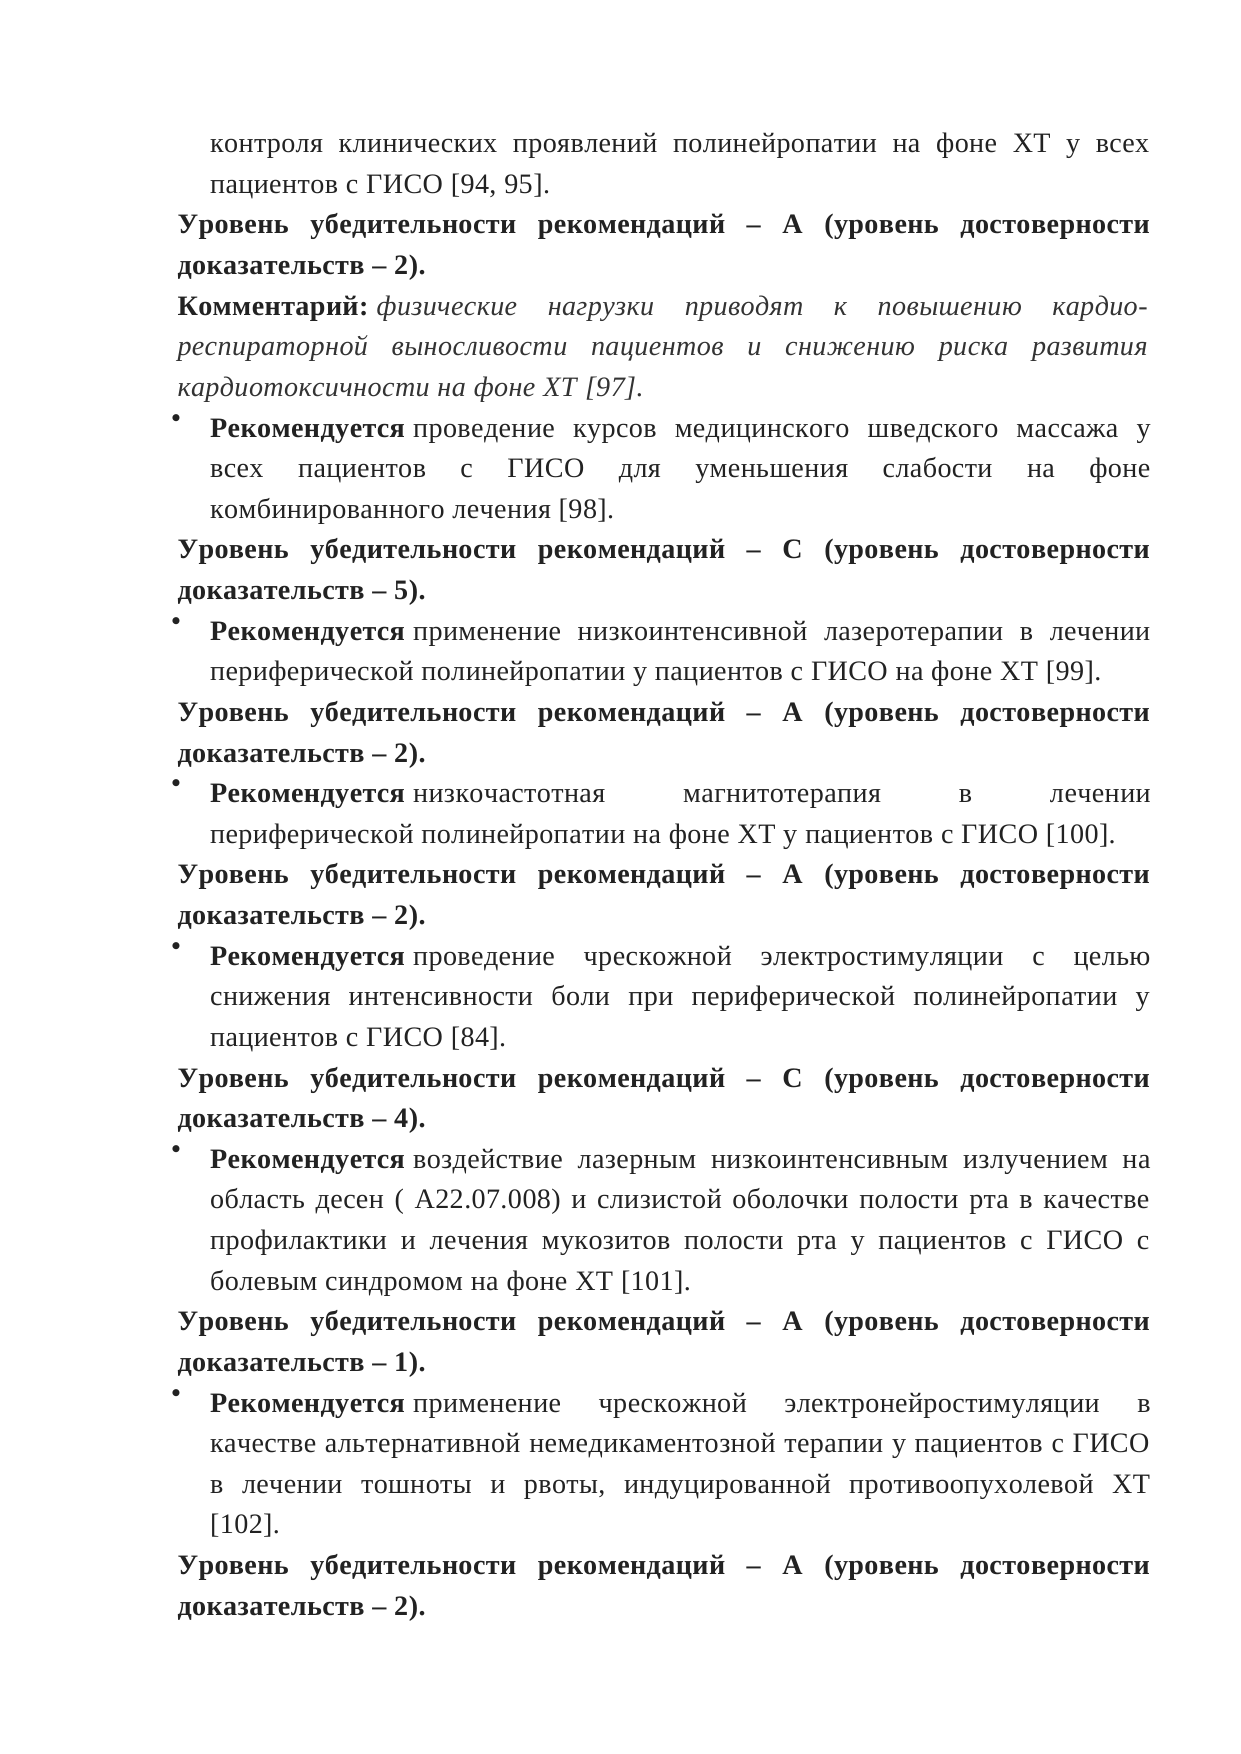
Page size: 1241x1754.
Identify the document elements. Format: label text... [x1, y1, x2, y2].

text Уровень убедительности рекомендаций – А (уровень достоверности доказательств – 2). [177, 849, 1152, 931]
text Уровень убедительности рекомендаций – А (уровень достоверности доказательств – 2). [177, 199, 1152, 281]
list Рекомендуется применение низкоинтенсивной лазеротерапии в лечении периферической полинейропатии у пациентов с ГИСО на фоне ХТ [99]. [172, 606, 1152, 687]
text Комментарий: физические нагрузки приводят к повышению кардио-респираторной выносливости пациентов и снижению риска развития кардиотоксичности на фоне ХТ [97]. [177, 281, 1152, 402]
list Рекомендуется воздействие лазерным низкоинтенсивным излучением на область десен ( A22.07.008) и слизистой оболочки полости рта в качестве профилактики и лечения мукозитов полости рта у пациентов с ГИСО с болевым синдромом на фоне ХТ [101]. [172, 1134, 1152, 1296]
text Уровень убедительности рекомендаций – C (уровень достоверности доказательств – 4). [177, 1052, 1152, 1134]
text Уровень убедительности рекомендаций – С (уровень достоверности доказательств – 5). [177, 524, 1152, 606]
list Рекомендуется проведение курсов медицинского шведского массажа у всех пациентов с ГИСО для уменьшения слабости на фоне комбинированного лечения [98]. [172, 402, 1152, 524]
list Рекомендуется проведение чрескожной электростимуляции с целью снижения интенсивности боли при периферической полинейропатии у пациентов с ГИСО [84]. [172, 931, 1152, 1052]
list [172, 118, 1152, 199]
list Рекомендуется применение чрескожной электронейростимуляции в качестве альтернативной немедикаментозной терапии у пациентов с ГИСО в лечении тошноты и рвоты, индуцированной противоопухолевой ХТ [102]. [172, 1377, 1152, 1540]
text Уровень убедительности рекомендаций – А (уровень достоверности доказательств – 2). [177, 687, 1152, 768]
text Уровень убедительности рекомендаций – А (уровень достоверности доказательств – 2). [177, 1540, 1152, 1621]
text Уровень убедительности рекомендаций – А (уровень достоверности доказательств – 1). [177, 1296, 1152, 1377]
list Рекомендуется низкочастотная магнитотерапия в лечении периферической полинейропатии на фоне ХТ у пациентов с ГИСО [100]. [172, 768, 1152, 849]
